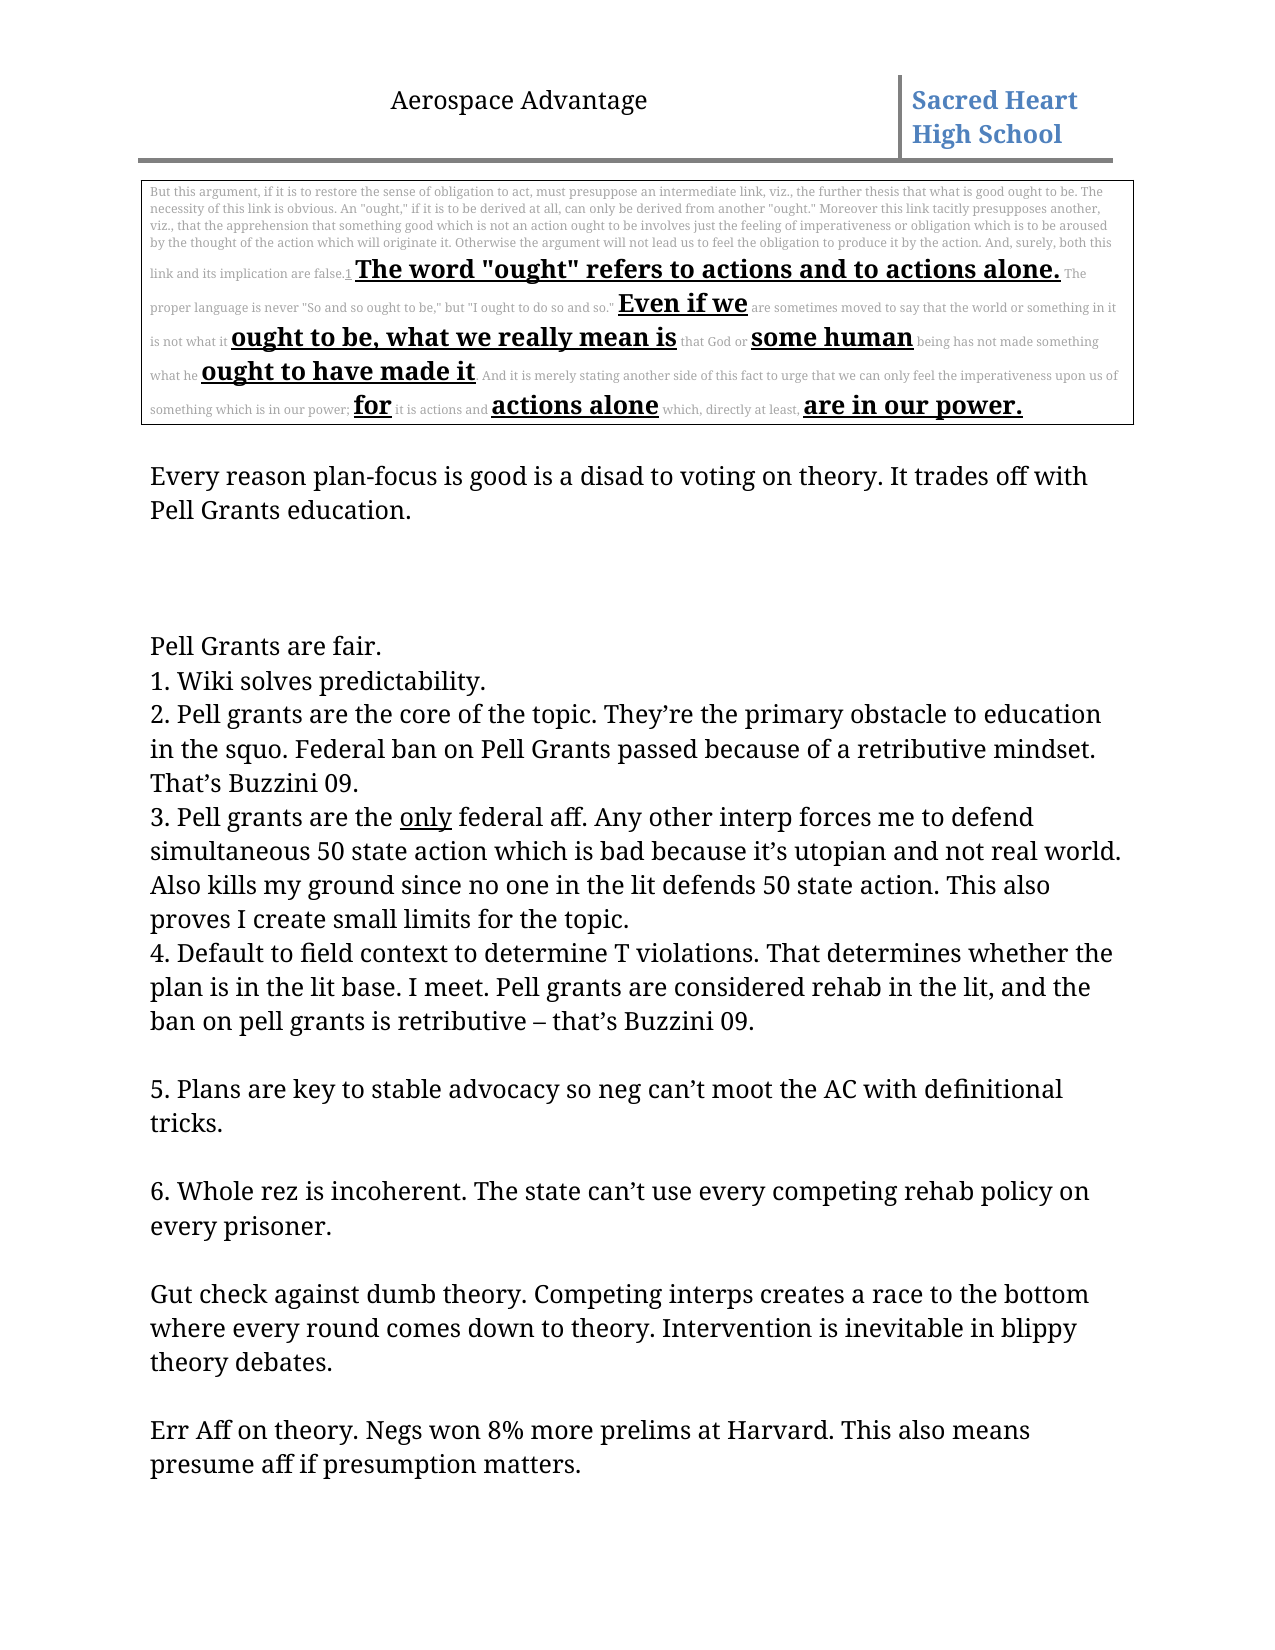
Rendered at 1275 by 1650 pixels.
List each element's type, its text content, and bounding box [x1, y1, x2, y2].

text Gut check against dumb theory. Competing interps creates a race to the bottom where every round comes down to theory. Intervention is inevitable in blippy theory debates. [150, 1276, 1125, 1378]
text Every reason plan-focus is good is a disad to voting on theory. It trades off with Pell Grants education. [150, 459, 1125, 527]
text 5. Plans are key to stable advocacy so neg can’t moot the AC with definitional tricks. [150, 1072, 1125, 1140]
text Err Aff on theory. Negs won 8% more prelims at Harvard. This also means presume aff if presumption matters. [150, 1412, 1125, 1481]
text 1. Wiki solves predictability. [150, 663, 1125, 697]
text Pell Grants are fair. [150, 629, 1125, 663]
text 3. Pell grants are the only federal aff. Any other interp forces me to defend simultaneous 50 state action which is bad because it’s utopian and not real world. Also kills my ground since no one in the lit defends 50 state action. This also proves I create small limits for the topic. [150, 799, 1125, 936]
text But this argument, if it is to restore the sense of obligation to act, must presuppose an intermediate link, viz., the further thesis that what is good ought to be. The necessity of this link is obvious. An "ought," if it is to be derived at all, can only be derived from another "ought." Moreover this link tacitly presupposes another, viz., that the apprehension that something good which is not an action ought to be involves just the feeling of imperativeness or obligation which is to be aroused by the thought of the action which will originate it. Otherwise the argument will not lead us to feel the obligation to produce it by the action. And, surely, both this link and its implication are false.1 The word "ought" refers to actions and to actions alone. The proper language is never "So and so ought to be," but "I ought to do so and so." Even if we are sometimes moved to say that the world or something in it is not what it ought to be, what we really mean is that God or some human being has not made something what he ought to have made it. And it is merely stating another side of this fact to urge that we can only feel the imperativeness upon us of something which is in our power; for it is actions and actions alone which, directly at least, are in our power. [142, 181, 1133, 424]
text 4. Default to field context to determine T violations. That determines whether the plan is in the lit base. I meet. Pell grants are considered rehab in the lit, and the ban on pell grants is retributive – that’s Buzzini 09. [150, 936, 1125, 1038]
text 2. Pell grants are the core of the topic. They’re the primary obstacle to education in the squo. Federal ban on Pell Grants passed because of a retributive mindset. That’s Buzzini 09. [150, 697, 1125, 799]
text 6. Whole rez is incoherent. The state can’t use every competing rehab policy on every prisoner. [150, 1174, 1125, 1242]
